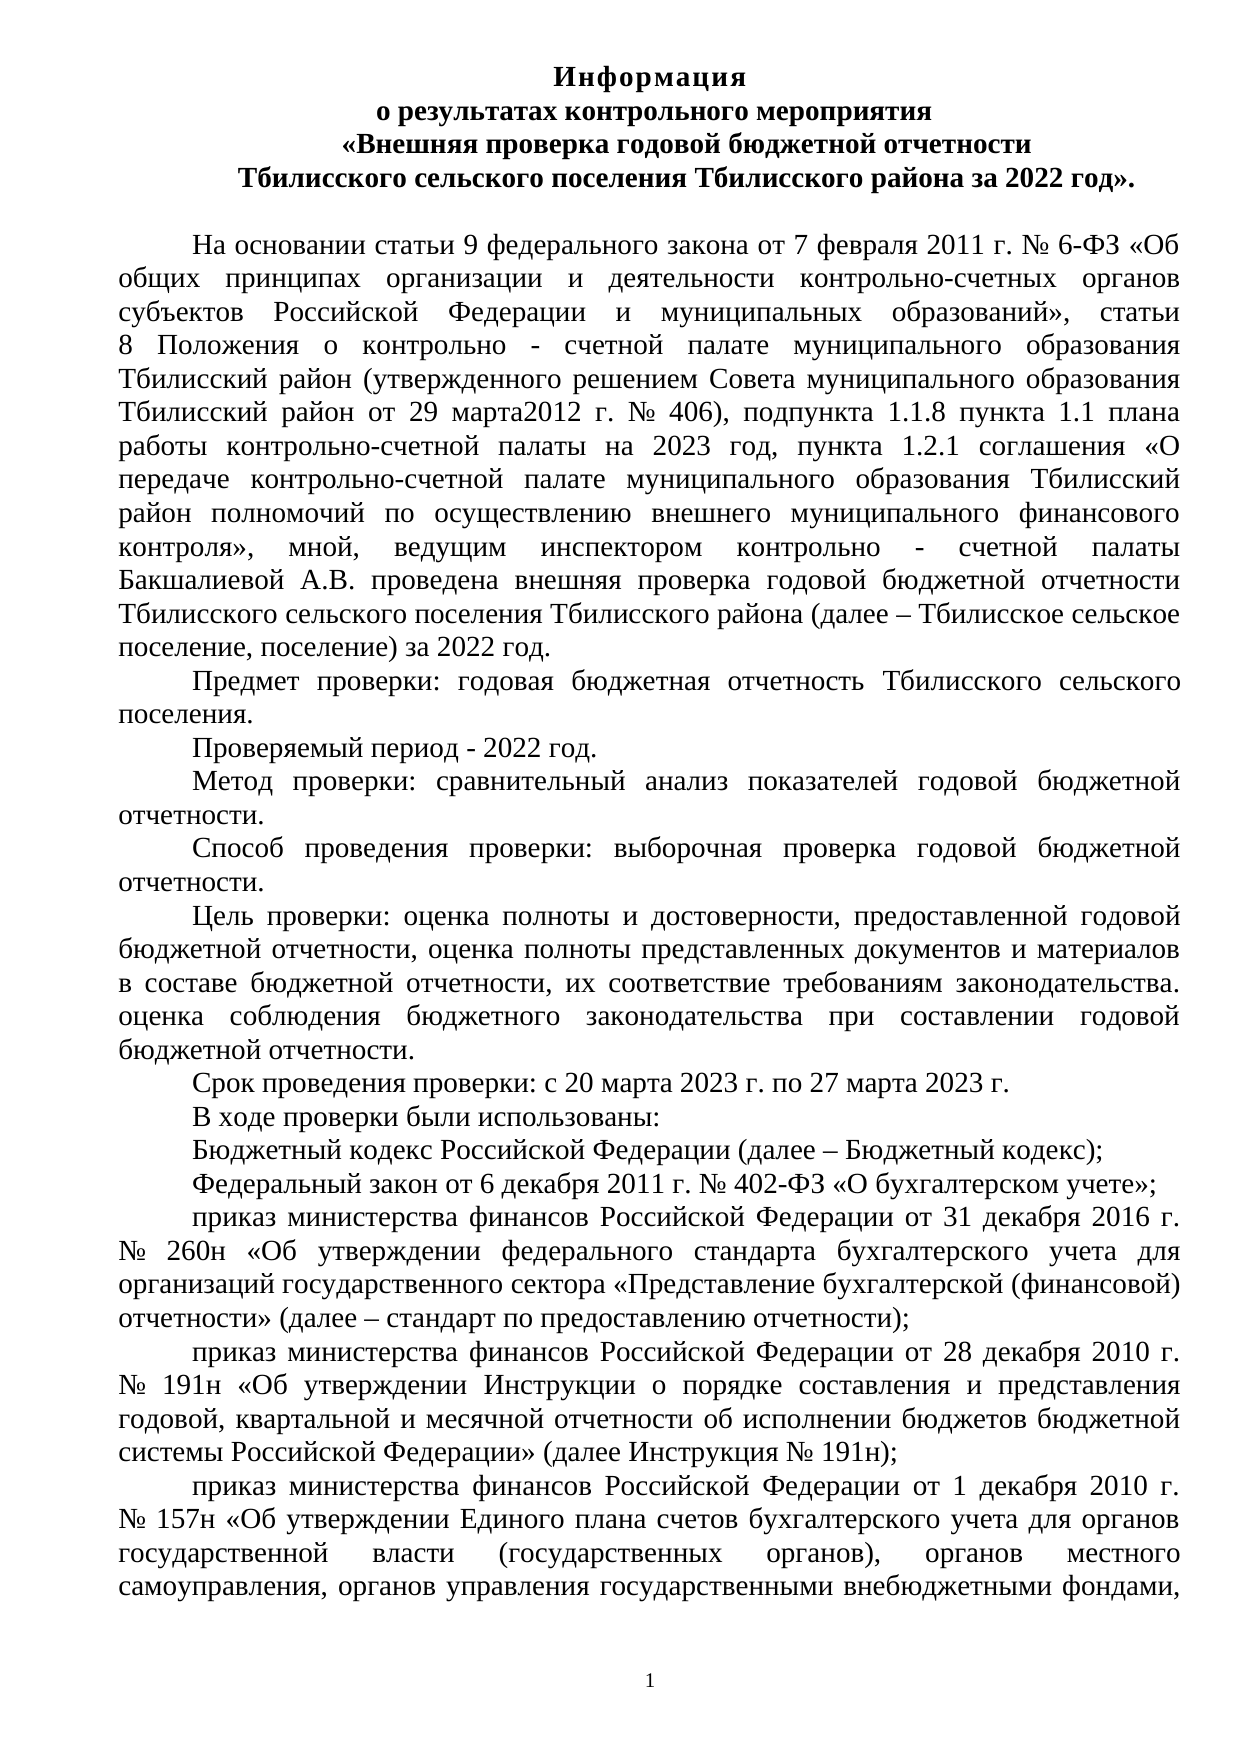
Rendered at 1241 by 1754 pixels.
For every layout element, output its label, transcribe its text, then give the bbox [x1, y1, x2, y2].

text Проверяемый период - 2022 год. [118, 730, 1181, 763]
text Срок проведения проверки: с 20 марта 2023 г. по 27 марта 2023 г. [118, 1065, 1181, 1099]
text Федеральный закон от 6 декабря 2011 г. № 402-ФЗ «О бухгалтерском учете»; [118, 1166, 1181, 1199]
text Тбилисского сельского поселения Тбилисского района за 2022 год». [118, 160, 1181, 193]
text Метод проверки: сравнительный анализ показателей годовой бюджетной отчетности. [118, 763, 1181, 831]
text Информация [118, 59, 1181, 93]
text «Внешняя проверка годовой бюджетной отчетности [118, 126, 1181, 160]
text В ходе проверки были использованы: [118, 1099, 1181, 1132]
text приказ министерства финансов Российской Федерации от 28 декабря 2010 г. № 191н «Об утверждении Инструкции о порядке составления и представления годовой, квартальной и месячной отчетности об исполнении бюджетов бюджетной системы Российской Федерации» (далее Инструкция № 191н); [118, 1334, 1181, 1468]
text Способ проведения проверки: выборочная проверка годовой бюджетной отчетности. [118, 831, 1181, 898]
text Бюджетный кодекс Российской Федерации (далее – Бюджетный кодекс); [118, 1132, 1181, 1166]
text приказ министерства финансов Российской Федерации от 31 декабря 2016 г. № 260н «Об утверждении федерального стандарта бухгалтерского учета для организаций государственного сектора «Представление бухгалтерской (финансовой) отчетности» (далее – стандарт по предоставлению отчетности); [118, 1199, 1181, 1334]
text о результатах контрольного мероприятия [118, 93, 1190, 126]
text Предмет проверки: годовая бюджетная отчетность Тбилисского сельского поселения. [118, 663, 1181, 730]
text Цель проверки: оценка полноты и достоверности, предоставленной годовой бюджетной отчетности, оценка полноты представленных документов и материалов в составе бюджетной отчетности, их соответствие требованиям законодательства. оценка соблюдения бюджетного законодательства при составлении годовой бюджетной отчетности. [118, 898, 1181, 1065]
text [118, 1468, 1181, 1602]
text На основании статьи 9 федерального закона от 7 февраля 2011 г. № 6-ФЗ «Об общих принципах организации и деятельности контрольно-счетных органов субъектов Российской Федерации и муниципальных образований», статьи 8 Положения о контрольно - счетной палате муниципального образования Тбилисский район (утвержденного решением Совета муниципального образования Тбилисский район от 29 марта2012 г. № 406), подпункта 1.1.8 пункта 1.1 плана работы контрольно-счетной палаты на 2023 год, пункта 1.2.1 соглашения «О передаче контрольно-счетной палате муниципального образования Тбилисский район полномочий по осуществлению внешнего муниципального финансового контроля», мной, ведущим инспектором контрольно - счетной палаты Бакшалиевой А.В. проведена внешняя проверка годовой бюджетной отчетности Тбилисского сельского поселения Тбилисского района (далее – Тбилисское сельское поселение, поселение) за 2022 год. [118, 227, 1181, 663]
